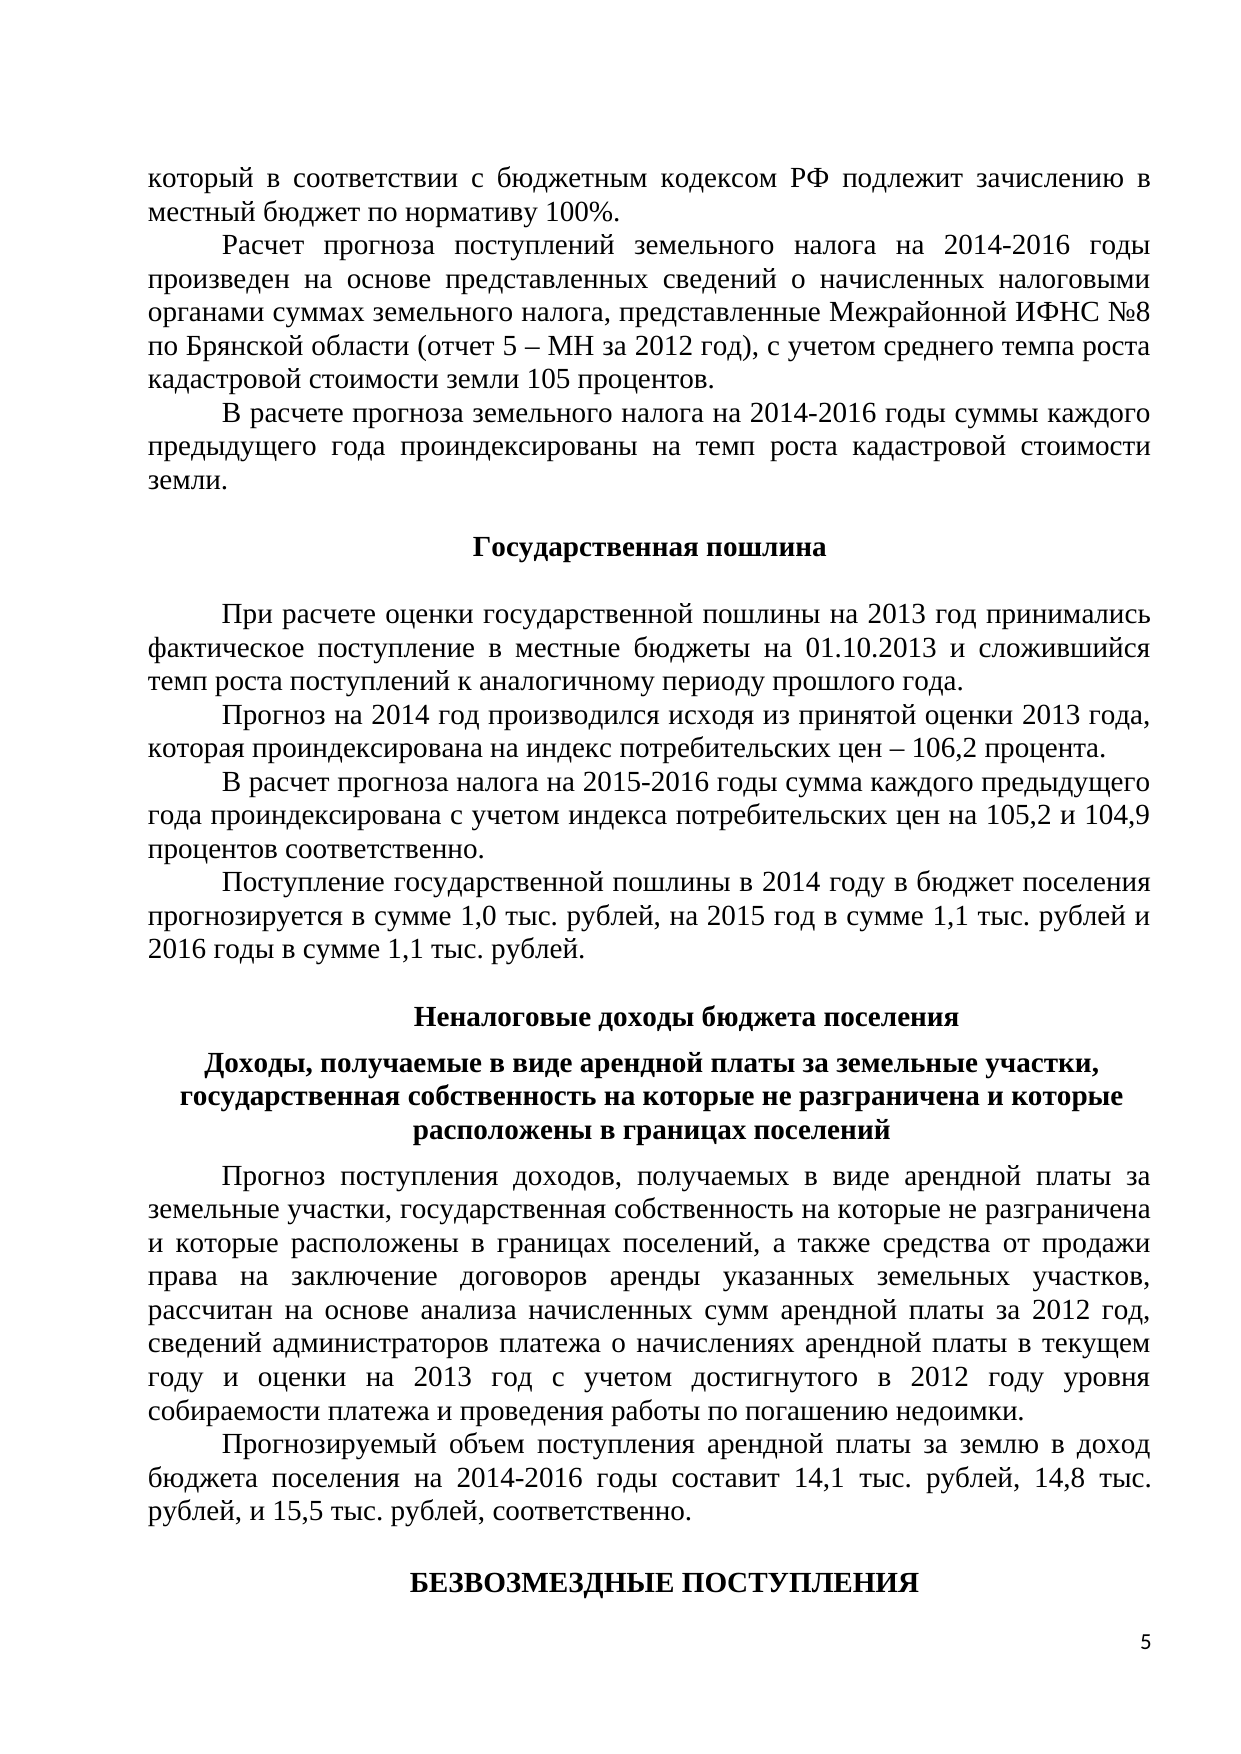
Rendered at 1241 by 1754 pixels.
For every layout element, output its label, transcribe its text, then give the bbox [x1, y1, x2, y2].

text Прогноз поступления доходов, получаемых в виде арендной платы за земельные участки, государственная собственность на которые не разграничена и которые расположены в границах поселений, а также средства от продажи права на заключение договоров аренды указанных земельных участков, рассчитан на основе анализа начисленных сумм арендной платы за 2012 год, сведений администраторов платежа о начислениях арендной платы в текущем году и оценки на 2013 год с учетом достигнутого в 2012 году уровня собираемости платежа и проведения работы по погашению недоимки. [148, 1158, 1152, 1426]
text Прогнозируемый объем поступления арендной платы за землю в доход бюджета поселения на 2014-2016 годы составит 14,1 тыс. рублей, 14,8 тыс. рублей, и 15,5 тыс. рублей, соответственно. [148, 1426, 1152, 1527]
text Прогноз на 2014 год производился исходя из принятой оценки 2013 года, которая проиндексирована на индекс потребительских цен – 106,2 процента. [148, 697, 1152, 764]
text который в соответствии с бюджетным кодексом РФ подлежит зачислению в местный бюджет по нормативу 100%. [148, 160, 1152, 227]
text Расчет прогноза поступлений земельного налога на 2014-2016 годы произведен на основе представленных сведений о начисленных налоговыми органами суммах земельного налога, представленные Межрайонной ИФНС №8 по Брянской области (отчет 5 – МН за 2012 год), с учетом среднего темпа роста кадастровой стоимости земли 105 процентов. [148, 227, 1152, 395]
text Поступление государственной пошлины в 2014 году в бюджет поселения прогнозируется в сумме 1,0 тыс. рублей, на 2015 год в сумме 1,1 тыс. рублей и 2016 годы в сумме 1,1 тыс. рублей. [148, 864, 1152, 965]
text При расчете оценки государственной пошлины на 2013 год принимались фактическое поступление в местные бюджеты на 01.10.2013 и сложившийся темп роста поступлений к аналогичному периоду прошлого года. [148, 596, 1152, 697]
text Доходы, получаемые в виде арендной платы за земельные участки, государственная собственность на которые не разграничена и которые расположены в границах поселений [148, 1045, 1156, 1145]
text В расчет прогноза налога на 2015-2016 годы сумма каждого предыдущего года проиндексирована с учетом индекса потребительских цен на 105,2 и 104,9 процентов соответственно. [148, 764, 1152, 864]
subtitle Государственная пошлина [148, 529, 1152, 563]
text БЕЗВОЗМЕЗДНЫЕ ПОСТУПЛЕНИЯ [177, 1565, 1152, 1599]
text Неналоговые доходы бюджета поселения [148, 999, 1152, 1032]
text В расчете прогноза земельного налога на 2014-2016 годы суммы каждого предыдущего года проиндексированы на темп роста кадастровой стоимости земли. [148, 395, 1152, 496]
